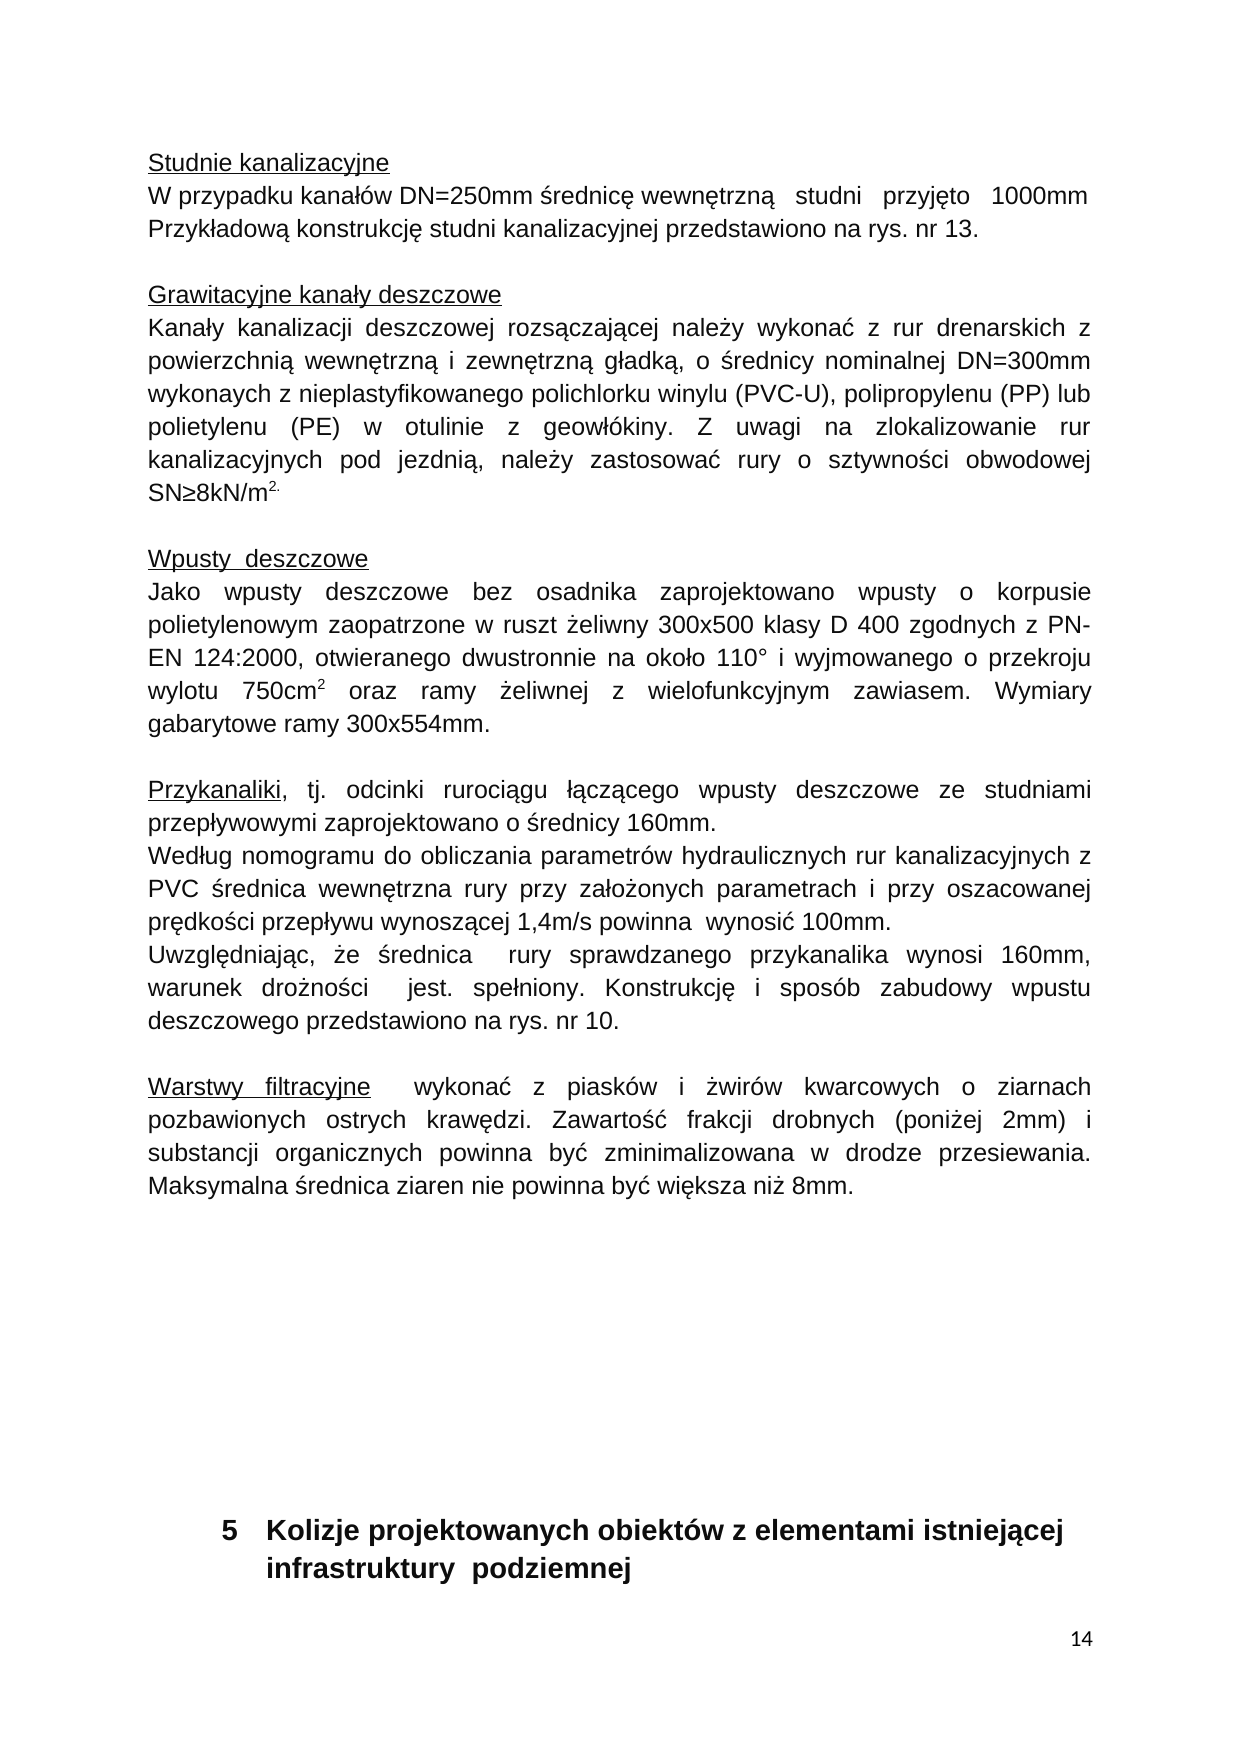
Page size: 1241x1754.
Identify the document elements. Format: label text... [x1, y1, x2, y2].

text Kanały kanalizacji deszczowej rozsączającej należy wykonać z rur drenarskich z powierzchnią wewnętrzną i zewnętrzną gładką, o średnicy nominalnej DN=300mm wykonaych z nieplastyfikowanego polichlorku winylu (PVC-U), polipropylenu (PP) lub polietylenu (PE) w otulinie z geowłókiny. Z uwagi na zlokalizowanie rur kanalizacyjnych pod jezdnią, należy zastosować rury o sztywności obwodowej SN≥8kN/m2. [148, 313, 1093, 507]
text Studnie kanalizacyjne [148, 148, 1093, 176]
text Uwzględniając, że średnica rury sprawdzanego przykanalika wynosi 160mm, warunek drożności jest. spełniony. Konstrukcję i sposób zabudowy wpustu deszczowego przedstawiono na rys. nr 10. [148, 940, 1093, 1035]
text Przykładową konstrukcję studni kanalizacyjnej przedstawiono na rys. nr 13. [148, 214, 1093, 242]
text W przypadku kanałów DN=250mm średnicę wewnętrzną studni przyjęto 1000mm [148, 181, 1093, 209]
text Jako wpusty deszczowe bez osadnika zaprojektowano wpusty o korpusie polietylenowym zaopatrzone w ruszt żeliwny 300x500 klasy D 400 zgodnych z PN-EN 124:2000, otwieranego dwustronnie na około 110° i wyjmowanego o przekroju wylotu 750cm2 oraz ramy żeliwnej z wielofunkcyjnym zawiasem. Wymiary gabarytowe ramy 300x554mm. [148, 577, 1093, 738]
text Grawitacyjne kanały deszczowe [148, 280, 1093, 308]
text Wpusty deszczowe [148, 544, 1093, 573]
list Kolizje projektowanych obiektów z elementami istniejącej infrastruktury podziemnej [221, 1513, 1093, 1585]
text Przykanaliki, tj. odcinki rurociągu łączącego wpusty deszczowe ze studniami przepływowymi zaprojektowano o średnicy 160mm. [148, 775, 1093, 837]
text Według nomogramu do obliczania parametrów hydraulicznych rur kanalizacyjnych z PVC średnica wewnętrzna rury przy założonych parametrach i przy oszacowanej prędkości przepływu wynoszącej 1,4m/s powinna wynosić 100mm. [148, 841, 1093, 936]
text Warstwy filtracyjne wykonać z piasków i żwirów kwarcowych o ziarnach pozbawionych ostrych krawędzi. Zawartość frakcji drobnych (poniżej 2mm) i substancji organicznych powinna być zminimalizowana w drodze przesiewania. Maksymalna średnica ziaren nie powinna być większa niż 8mm. [148, 1072, 1093, 1200]
